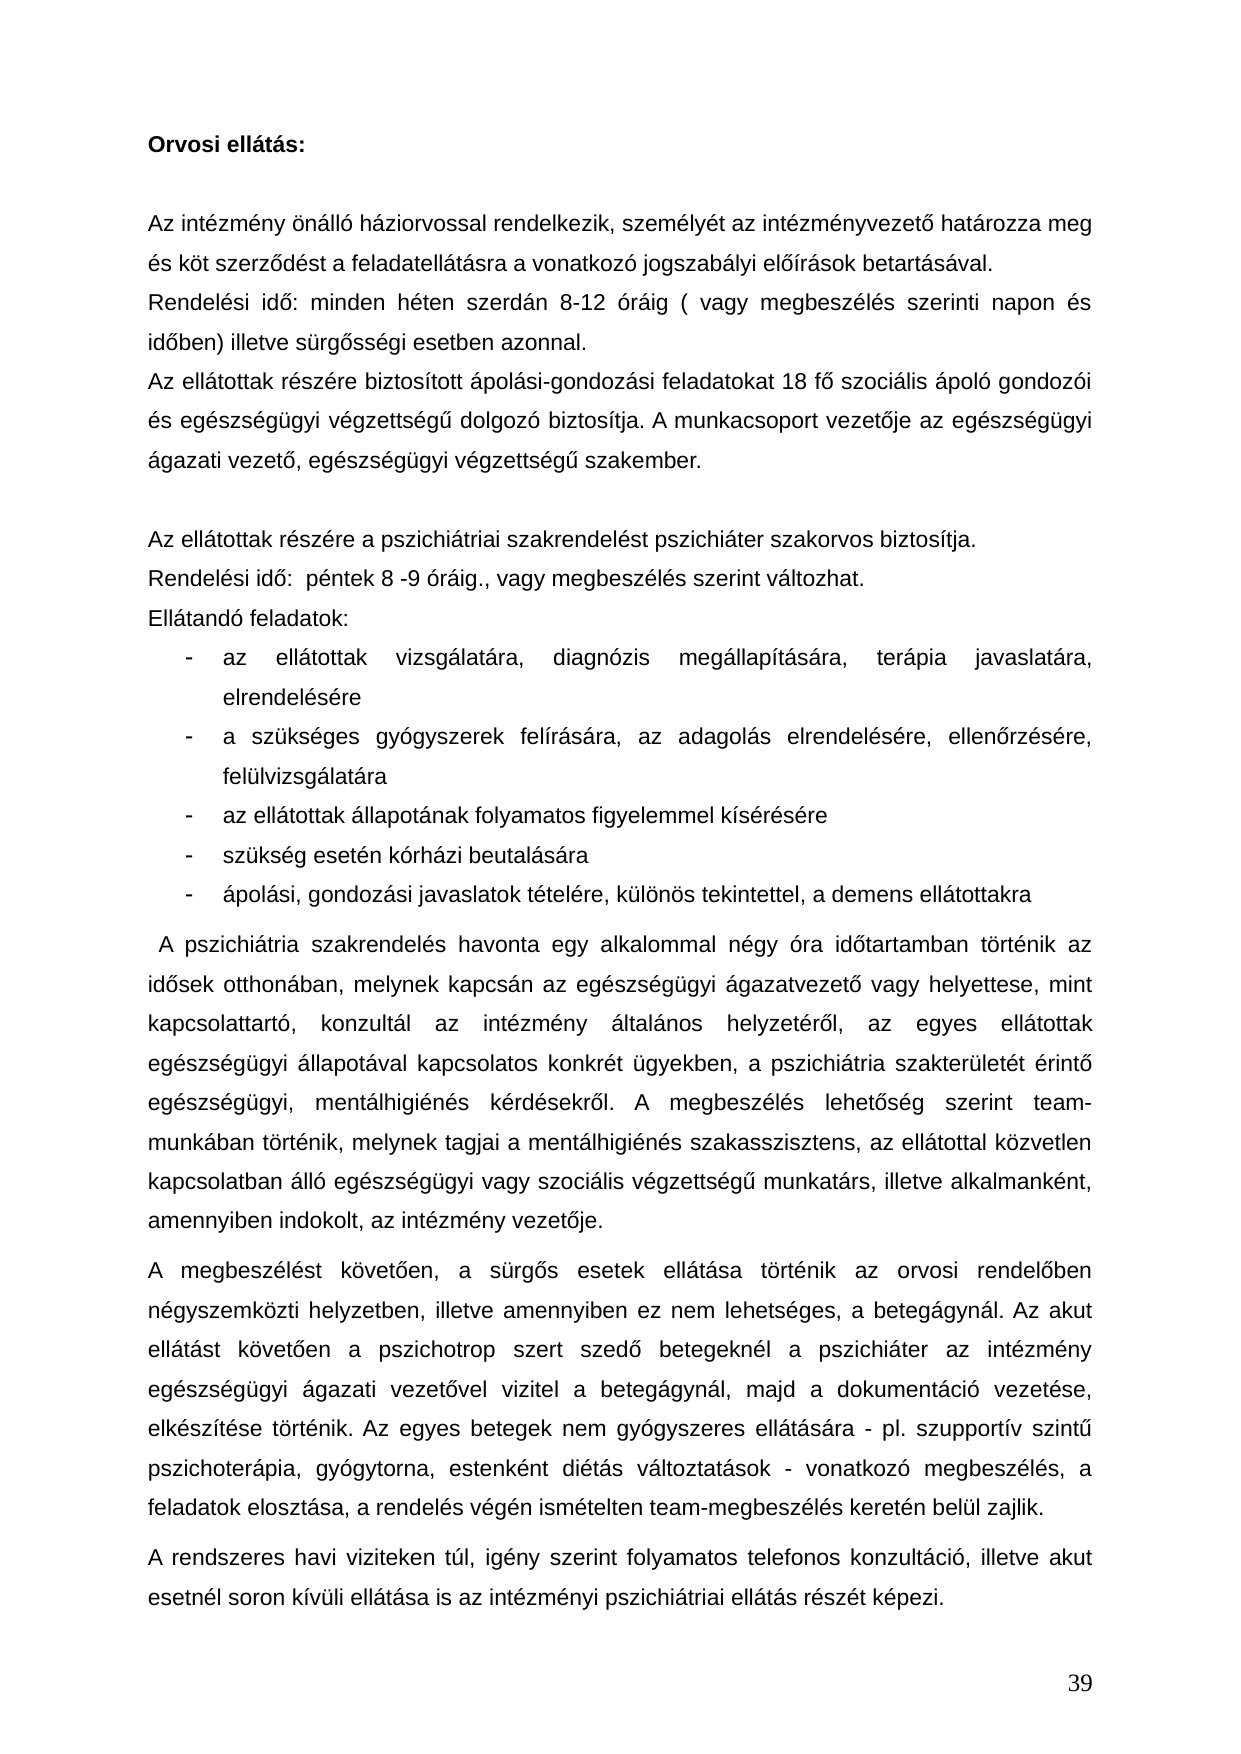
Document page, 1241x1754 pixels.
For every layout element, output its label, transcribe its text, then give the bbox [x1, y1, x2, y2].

text A rendszeres havi viziteken túl, igény szerint folyamatos telefonos konzultáció, illetve akut esetnél soron kívüli ellátása is az intézményi pszichiátriai ellátás részét képezi. [148, 1544, 1093, 1610]
text Ellátandó feladatok: [148, 605, 1093, 631]
list a szükséges gyógyszerek felírására, az adagolás elrendelésére, ellenőrzésére, felülvizsgálatára [185, 723, 1093, 789]
text Rendelési idő: minden héten szerdán 8-12 óráig ( vagy megbeszélés szerinti napon és időben) illetve sürgősségi esetben azonnal. [148, 289, 1093, 355]
text Orvosi ellátás: [148, 131, 1093, 157]
list ápolási, gondozási javaslatok tételére, különös tekintettel, a demens ellátottakra [185, 881, 1093, 907]
text A megbeszélést követően, a sürgős esetek ellátása történik az orvosi rendelőben négyszemközti helyzetben, illetve amennyiben ez nem lehetséges, a betegágynál. Az akut ellátást követően a pszichotrop szert szedő betegeknél a pszichiáter az intézmény egészségügyi ágazati vezetővel vizitel a betegágynál, majd a dokumentáció vezetése, elkészítése történik. Az egyes betegek nem gyógyszeres ellátására - pl. szupportív szintű pszichoterápia, gyógytorna, estenként diétás változtatások - vonatkozó megbeszélés, a feladatok elosztása, a rendelés végén ismételten team-megbeszélés keretén belül zajlik. [148, 1257, 1093, 1521]
text Az ellátottak részére a pszichiátriai szakrendelést pszichiáter szakorvos biztosítja. [148, 526, 1093, 552]
list az ellátottak vizsgálatára, diagnózis megállapítására, terápia javaslatára, elrendelésére [185, 644, 1093, 710]
list szükség esetén kórházi beutalására [185, 842, 1093, 868]
list az ellátottak állapotának folyamatos figyelemmel kísérésére [185, 802, 1093, 828]
text Rendelési idő: péntek 8 -9 óráig., vagy megbeszélés szerint változhat. [148, 565, 1093, 592]
text Az ellátottak részére biztosított ápolási-gondozási feladatokat 18 fő szociális ápoló gondozói és egészségügyi végzettségű dolgozó biztosítja. A munkacsoport vezetője az egészségügyi ágazati vezető, egészségügyi végzettségű szakember. [148, 368, 1093, 473]
text A pszichiátria szakrendelés havonta egy alkalommal négy óra időtartamban történik az idősek otthonában, melynek kapcsán az egészségügyi ágazatvezető vagy helyettese, mint kapcsolattartó, konzultál az intézmény általános helyzetéről, az egyes ellátottak egészségügyi állapotával kapcsolatos konkrét ügyekben, a pszichiátria szakterületét érintő egészségügyi, mentálhigiénés kérdésekről. A megbeszélés lehetőség szerint team-munkában történik, melynek tagjai a mentálhigiénés szakasszisztens, az ellátottal közvetlen kapcsolatban álló egészségügyi vagy szociális végzettségű munkatárs, illetve alkalmanként, amennyiben indokolt, az intézmény vezetője. [148, 931, 1093, 1234]
text Az intézmény önálló háziorvossal rendelkezik, személyét az intézményvezető határozza meg és köt szerződést a feladatellátásra a vonatkozó jogszabályi előírások betartásával. [148, 210, 1093, 276]
